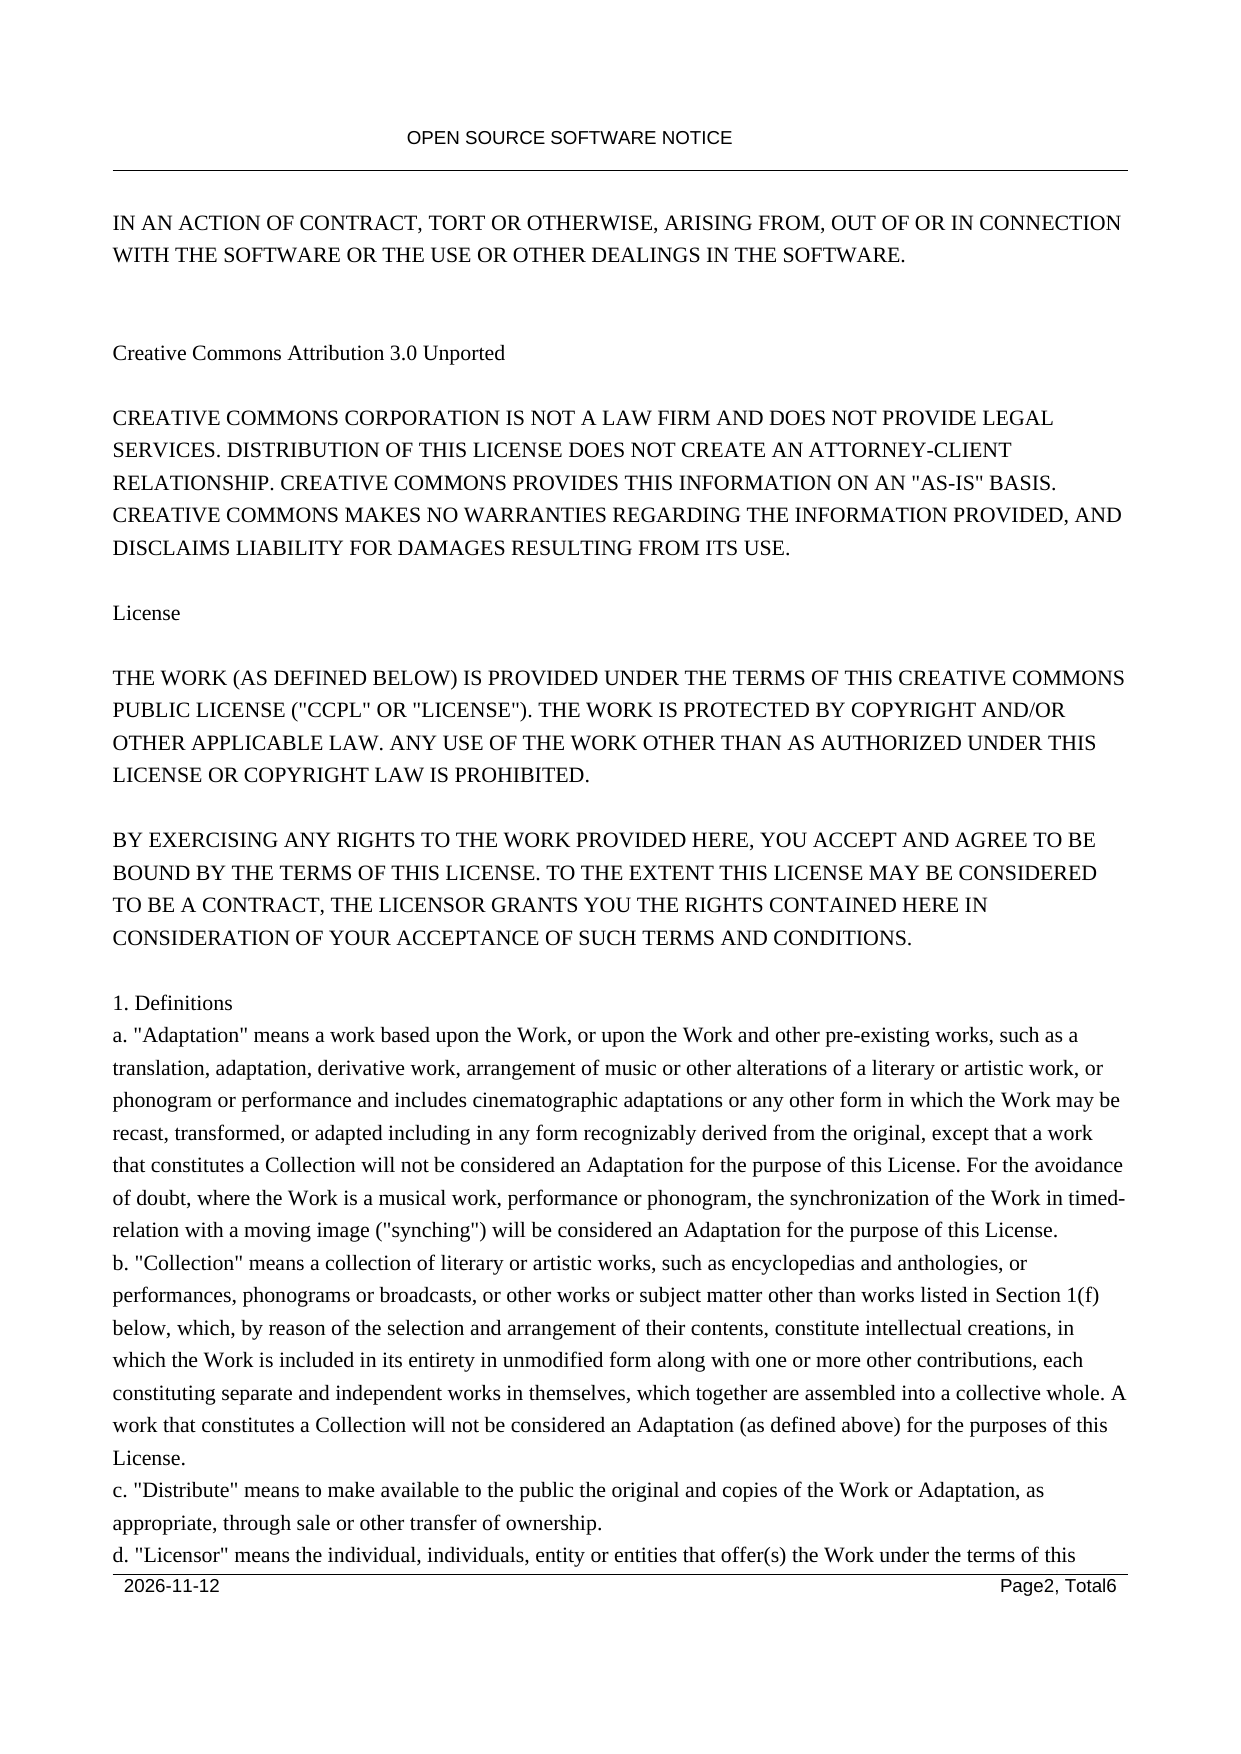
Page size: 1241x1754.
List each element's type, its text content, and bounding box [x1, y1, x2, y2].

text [112, 1539, 1128, 1571]
text THE WORK (AS DEFINED BELOW) IS PROVIDED UNDER THE TERMS OF THIS CREATIVE COMMONS PUBLIC LICENSE ("CCPL" OR "LICENSE"). THE WORK IS PROTECTED BY COPYRIGHT AND/OR OTHER APPLICABLE LAW. ANY USE OF THE WORK OTHER THAN AS AUTHORIZED UNDER THIS LICENSE OR COPYRIGHT LAW IS PROHIBITED. [112, 661, 1128, 791]
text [112, 206, 1128, 369]
text 1. Definitions [112, 986, 1128, 1019]
text c. "Distribute" means to make available to the public the original and copies of the Work or Adaptation, as appropriate, through sale or other transfer of ownership. [112, 1474, 1128, 1539]
text BY EXERCISING ANY RIGHTS TO THE WORK PROVIDED HERE, YOU ACCEPT AND AGREE TO BE BOUND BY THE TERMS OF THIS LICENSE. TO THE EXTENT THIS LICENSE MAY BE CONSIDERED TO BE A CONTRACT, THE LICENSOR GRANTS YOU THE RIGHTS CONTAINED HERE IN CONSIDERATION OF YOUR ACCEPTANCE OF SUCH TERMS AND CONDITIONS. [112, 824, 1128, 954]
text License [112, 596, 1128, 629]
text b. "Collection" means a collection of literary or artistic works, such as encyclopedias and anthologies, or performances, phonograms or broadcasts, or other works or subject matter other than works listed in Section 1(f) below, which, by reason of the selection and arrangement of their contents, constitute intellectual creations, in which the Work is included in its entirety in unmodified form along with one or more other contributions, each constituting separate and independent works in themselves, which together are assembled into a collective whole. A work that constitutes a Collection will not be considered an Adaptation (as defined above) for the purposes of this License. [112, 1246, 1128, 1474]
text a. "Adaptation" means a work based upon the Work, or upon the Work and other pre-existing works, such as a translation, adaptation, derivative work, arrangement of music or other alterations of a literary or artistic work, or phonogram or performance and includes cinematographic adaptations or any other form in which the Work may be recast, transformed, or adapted including in any form recognizably derived from the original, except that a work that constitutes a Collection will not be considered an Adaptation for the purpose of this License. For the avoidance of doubt, where the Work is a musical work, performance or phonogram, the synchronization of the Work in timed-relation with a moving image ("synching") will be considered an Adaptation for the purpose of this License. [112, 1019, 1128, 1246]
text CREATIVE COMMONS CORPORATION IS NOT A LAW FIRM AND DOES NOT PROVIDE LEGAL SERVICES. DISTRIBUTION OF THIS LICENSE DOES NOT CREATE AN ATTORNEY-CLIENT RELATIONSHIP. CREATIVE COMMONS PROVIDES THIS INFORMATION ON AN "AS-IS" BASIS. CREATIVE COMMONS MAKES NO WARRANTIES REGARDING THE INFORMATION PROVIDED, AND DISCLAIMS LIABILITY FOR DAMAGES RESULTING FROM ITS USE. [112, 401, 1128, 564]
